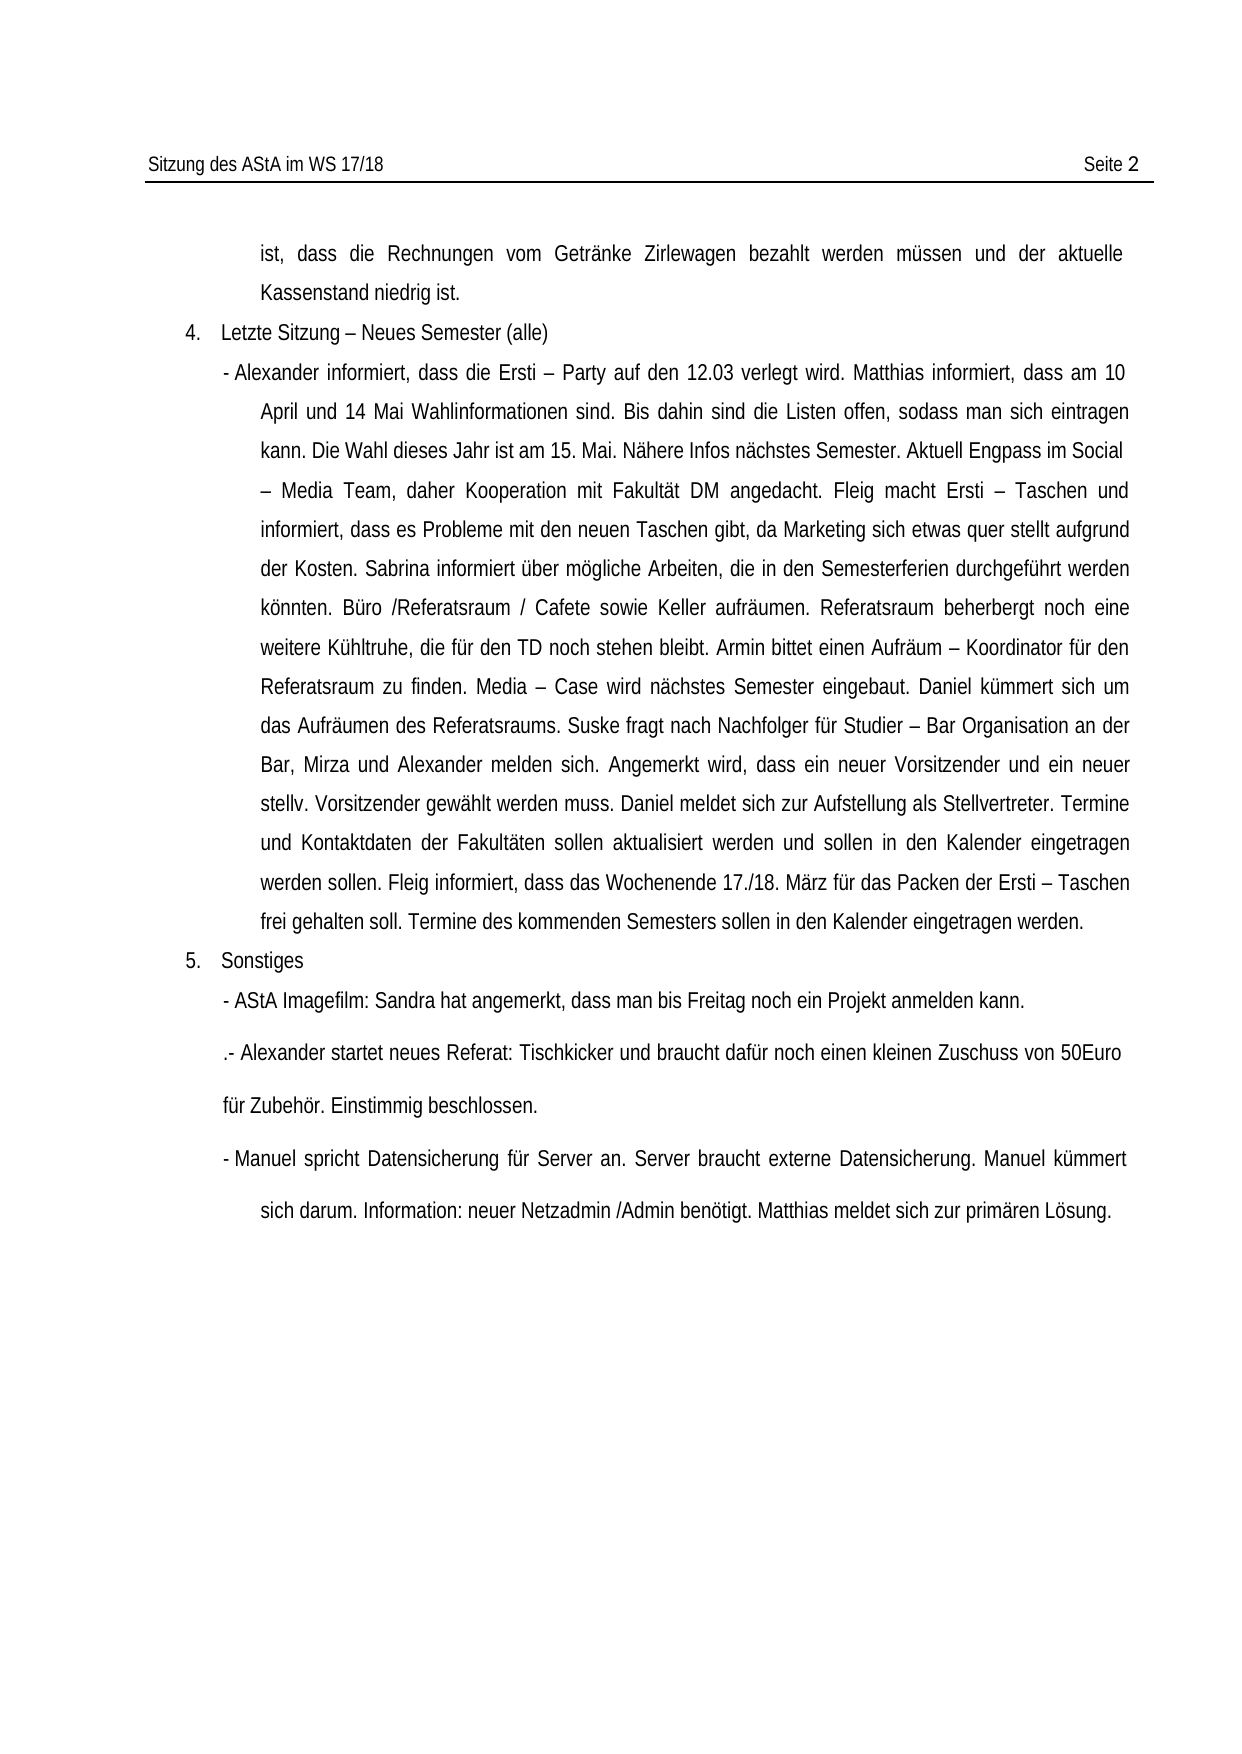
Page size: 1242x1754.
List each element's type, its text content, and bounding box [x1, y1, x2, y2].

text - Alexander informiert, dass die Ersti – Party auf den 12.03 verlegt wird. Matthias informiert, dass am 10 [223, 358, 1171, 385]
text 4. Letzte Sitzung – Neues Semester (alle) [185, 319, 1171, 345]
text - Manuel spricht Datensicherung für Server an. Server braucht externe Datensicherung. Manuel kümmert sich darum. Information: neuer Netzadmin /Admin benötigt. Matthias meldet sich zur primären Lösung. [223, 1145, 1130, 1224]
text – Media Team, daher Kooperation mit Fakultät DM angedacht. Fleig macht Ersti – Taschen und informiert, dass es Probleme mit den neuen Taschen gibt, da Marketing sich etwas quer stellt aufgrund der Kosten. Sabrina informiert über mögliche Arbeiten, die in den Semesterferien durchgeführt werden könnten. Büro /Referatsraum / Cafete sowie Keller aufräumen. Referatsraum beherbergt noch eine weitere Kühltruhe, die für den TD noch stehen bleibt. Armin bittet einen Aufräum – Koordinator für den Referatsraum zu finden. Media – Case wird nächstes Semester eingebaut. Daniel kümmert sich um das Aufräumen des Referatsraums. Suske fragt nach Nachfolger für Studier – Bar Organisation an der Bar, Mirza und Alexander melden sich. Angemerkt wird, dass ein neuer Vorsitzender und ein neuer stellv. Vorsitzender gewählt werden muss. Daniel meldet sich zur Aufstellung als Stellvertreter. Termine und Kontaktdaten der Fakultäten sollen aktualisiert werden und sollen in den Kalender eingetragen werden sollen. Fleig informiert, dass das Wochenende 17./18. März für das Packen der Ersti – Taschen frei gehalten soll. Termine des kommenden Semesters sollen in den Kalender eingetragen werden. [260, 477, 1130, 934]
text .- Alexander startet neues Referat: Tischkicker und braucht dafür noch einen kleinen Zuschuss von 50Euro für Zubehör. Einstimmig beschlossen. [223, 1039, 1129, 1118]
text Kassenstand niedrig ist. [260, 279, 467, 306]
text ist, dass die Rechnungen vom Getränke Zirlewagen bezahlt werden müssen und der aktuelle [260, 240, 1129, 266]
text 5. Sonstiges [185, 947, 1171, 973]
text - AStA Imagefilm: Sandra hat angemerkt, dass man bis Freitag noch ein Projekt anmelden kann. [223, 987, 1171, 1013]
text April und 14 Mai Wahlinformationen sind. Bis dahin sind die Listen offen, sodass man sich eintragen kann. Die Wahl dieses Jahr ist am 15. Mai. Nähere Infos nächstes Semester. Aktuell Engpass im Social [260, 398, 1129, 463]
